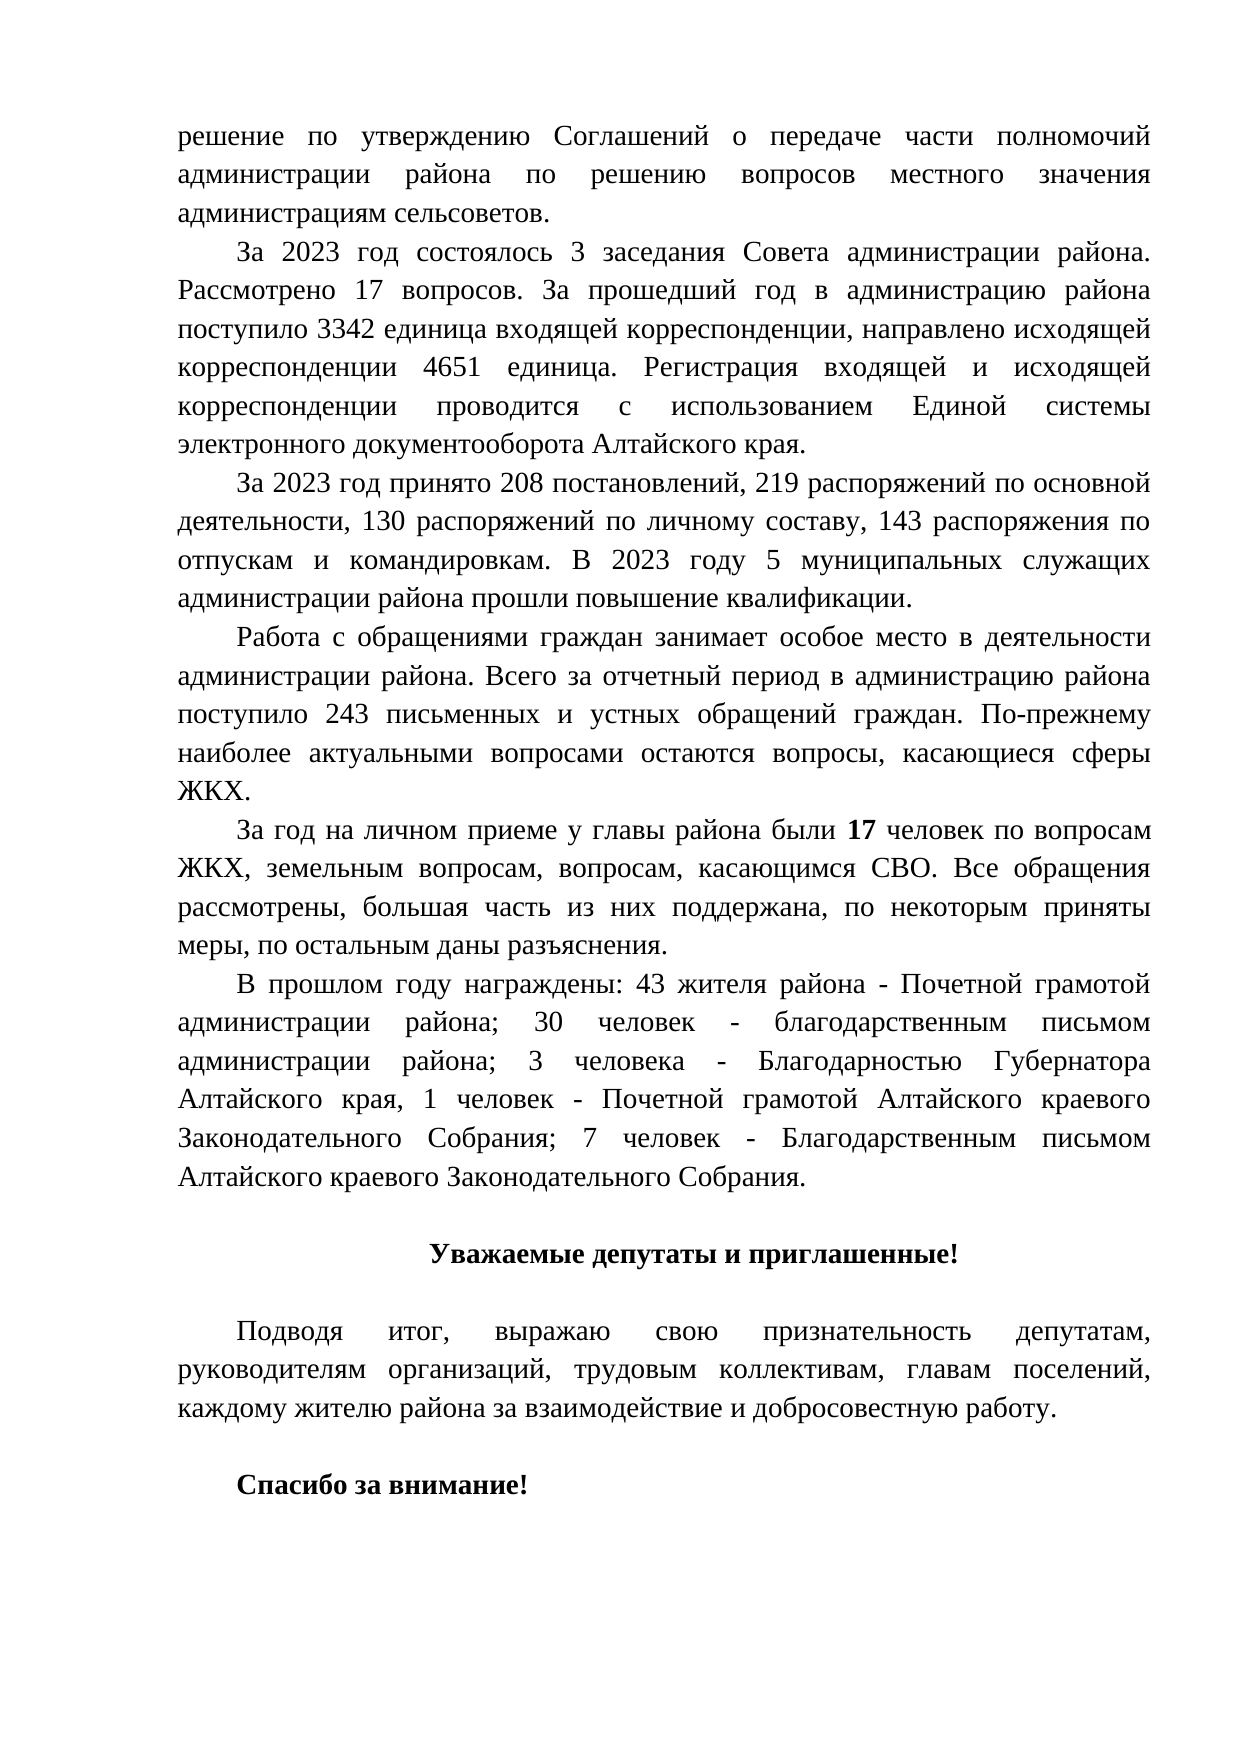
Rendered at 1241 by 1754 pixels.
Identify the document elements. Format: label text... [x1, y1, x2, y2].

text В прошлом году награждены: 43 жителя района - Почетной грамотой администрации района; 30 человек - благодарственным письмом администрации района; 3 человека - Благодарностью Губернатора Алтайского края, 1 человек - Почетной грамотой Алтайского краевого Законодательного Собрания; 7 человек - Благодарственным письмом Алтайского краевого Законодательного Собрания. [177, 966, 1152, 1192]
text Спасибо за внимание! [177, 1467, 1152, 1501]
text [177, 118, 1152, 229]
text За 2023 год принято 208 постановлений, 219 распоряжений по основной деятельности, 130 распоряжений по личному составу, 143 распоряжения по отпускам и командировкам. В 2023 году 5 муниципальных служащих администрации района прошли повышение квалификации. [177, 465, 1152, 614]
text Работа с обращениями граждан занимает особое место в деятельности администрации района. Всего за отчетный период в администрацию района поступило 243 письменных и устных обращений граждан. По-прежнему наиболее актуальными вопросами остаются вопросы, касающиеся сферы ЖКХ. [177, 619, 1152, 807]
text Подводя итог, выражаю свою признательность депутатам, руководителям организаций, трудовым коллективам, главам поселений, каждому жителю района за взаимодействие и добросовестную работу. [177, 1313, 1152, 1423]
text Уважаемые депутаты и приглашенные! [177, 1236, 1152, 1269]
text За год на личном приеме у главы района были 17 человек по вопросам ЖКХ, земельным вопросам, вопросам, касающимся СВО. Все обращения рассмотрены, большая часть из них поддержана, по некоторым приняты меры, по остальным даны разъяснения. [177, 812, 1152, 961]
text За 2023 год состоялось 3 заседания Совета администрации района. Рассмотрено 17 вопросов. За прошедший год в администрацию района поступило 3342 единица входящей корреспонденции, направлено исходящей корреспонденции 4651 единица. Регистрация входящей и исходящей корреспонденции проводится с использованием Единой системы электронного документооборота Алтайского края. [177, 234, 1152, 460]
